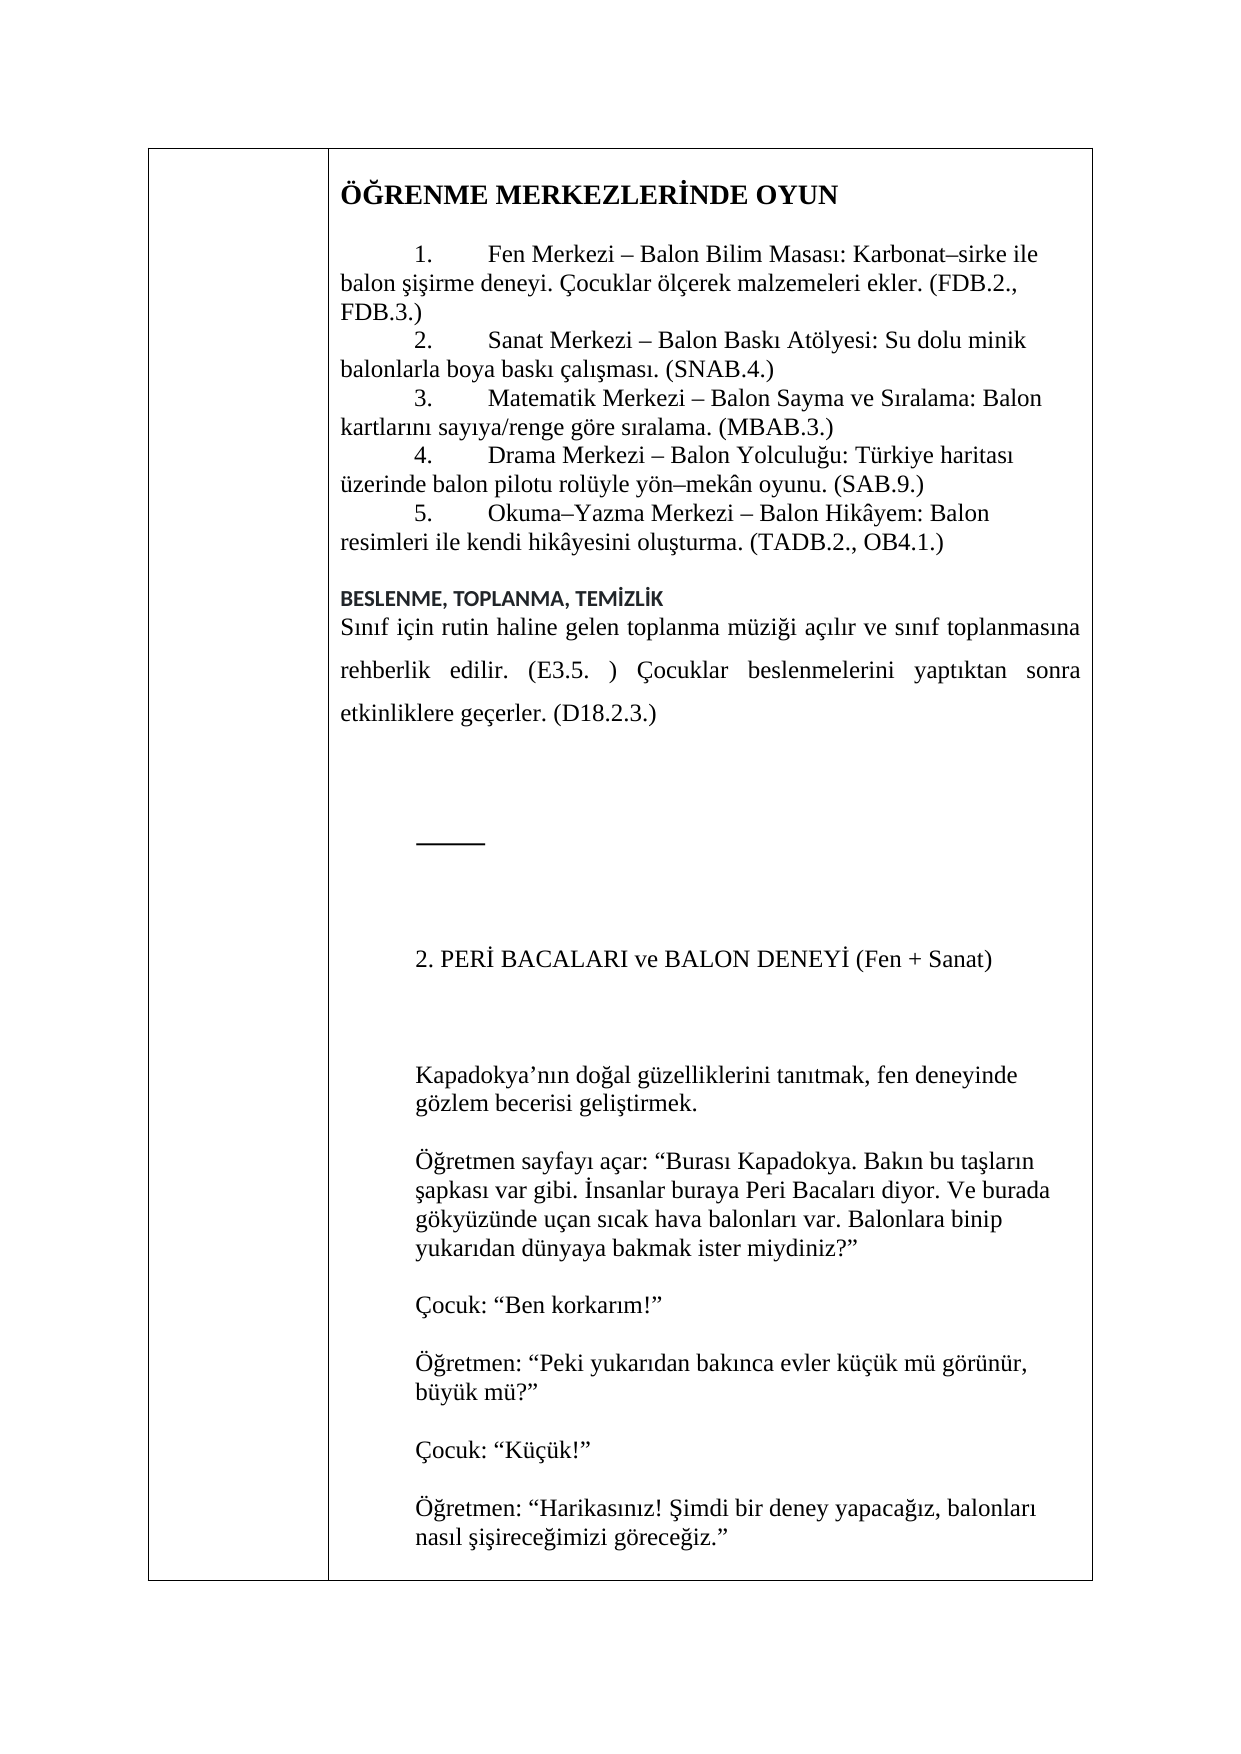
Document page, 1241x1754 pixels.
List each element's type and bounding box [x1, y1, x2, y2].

table_cell [149, 149, 328, 1580]
table_cell [329, 149, 1092, 1580]
